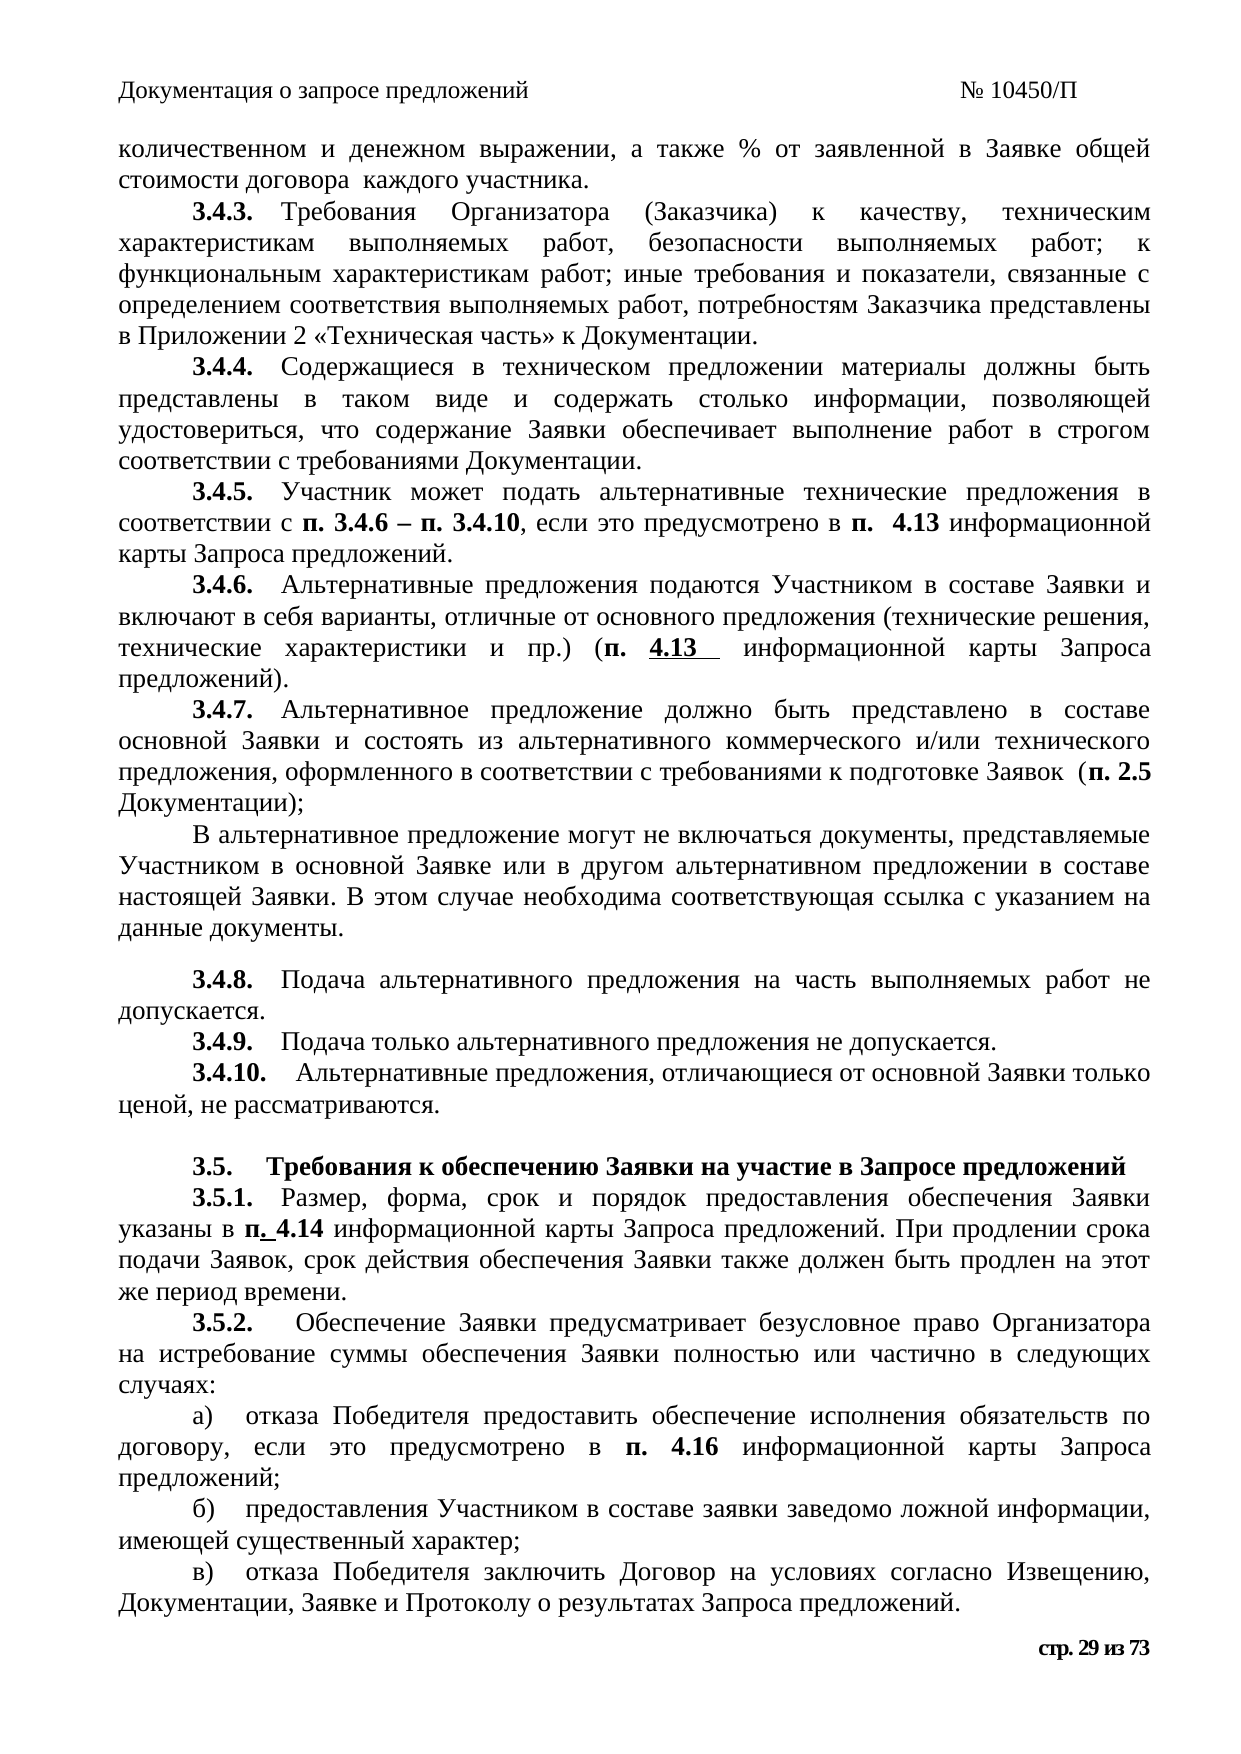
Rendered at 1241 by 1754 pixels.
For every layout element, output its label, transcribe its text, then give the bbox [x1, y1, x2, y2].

list Альтернативное предложение должно быть представлено в составе основной Заявки и состоять из альтернативного коммерческого и/или технического предложения, оформленного в соответствии с требованиями к подготовке Заявок (п. 2.5 Документации); [118, 693, 1152, 818]
list Подача только альтернативного предложения не допускается. [118, 1025, 1152, 1057]
list отказа Победителя предоставить обеспечение исполнения обязательств по договору, если это предусмотрено в п. 4.16 информационной карты Запроса предложений; [118, 1399, 1152, 1493]
list Альтернативные предложения подаются Участником в составе Заявки и включают в себя варианты, отличные от основного предложения (технические решения, технические характеристики и пр.) (п. 4.13 информационной карты Запроса предложений). [118, 568, 1152, 693]
list Обеспечение Заявки предусматривает безусловное право Организатора на истребование суммы обеспечения Заявки полностью или частично в следующих случаях: [118, 1306, 1152, 1399]
list отказа Победителя заключить Договор на условиях согласно Извещению, Документации, Заявке и Протоколу о результатах Запроса предложений. [118, 1555, 1152, 1617]
list Подача альтернативного предложения на часть выполняемых работ не допускается. [118, 963, 1152, 1025]
list предоставления Участником в составе заявки заведомо ложной информации, имеющей существенный характер; [118, 1493, 1152, 1555]
list Участник может подать альтернативные технические предложения в соответствии с п. 3.4.6 – п. 3.4.10, если это предусмотрено в п. 4.13 информационной карты Запроса предложений. [118, 475, 1152, 568]
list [118, 132, 1152, 195]
list В альтернативное предложение могут не включаться документы, представляемые Участником в основной Заявке или в другом альтернативном предложении в составе настоящей Заявки. В этом случае необходима соответствующая ссылка с указанием на данные документы. [118, 818, 1152, 942]
list Требования Организатора (Заказчика) к качеству, техническим характеристикам выполняемых работ, безопасности выполняемых работ; к функциональным характеристикам работ; иные требования и показатели, связанные с определением соответствия выполняемых работ, потребностям Заказчика представлены в Приложении 2 «Техническая часть» к Документации. [118, 195, 1152, 351]
list Содержащиеся в техническом предложении материалы должны быть представлены в таком виде и содержать столько информации, позволяющей удостовериться, что содержание Заявки обеспечивает выполнение работ в строгом соответствии с требованиями Документации. [118, 351, 1152, 475]
list Размер, форма, срок и порядок предоставления обеспечения Заявки указаны в п. 4.14 информационной карты Запроса предложений. При продлении срока подачи Заявок, срок действия обеспечения Заявки также должен быть продлен на этот же период времени. [118, 1181, 1152, 1306]
subtitle Требования к обеспечению Заявки на участие в Запросе предложений [118, 1150, 1152, 1181]
list Альтернативные предложения, отличающиеся от основной Заявки только ценой, не рассматриваются. [118, 1057, 1152, 1119]
